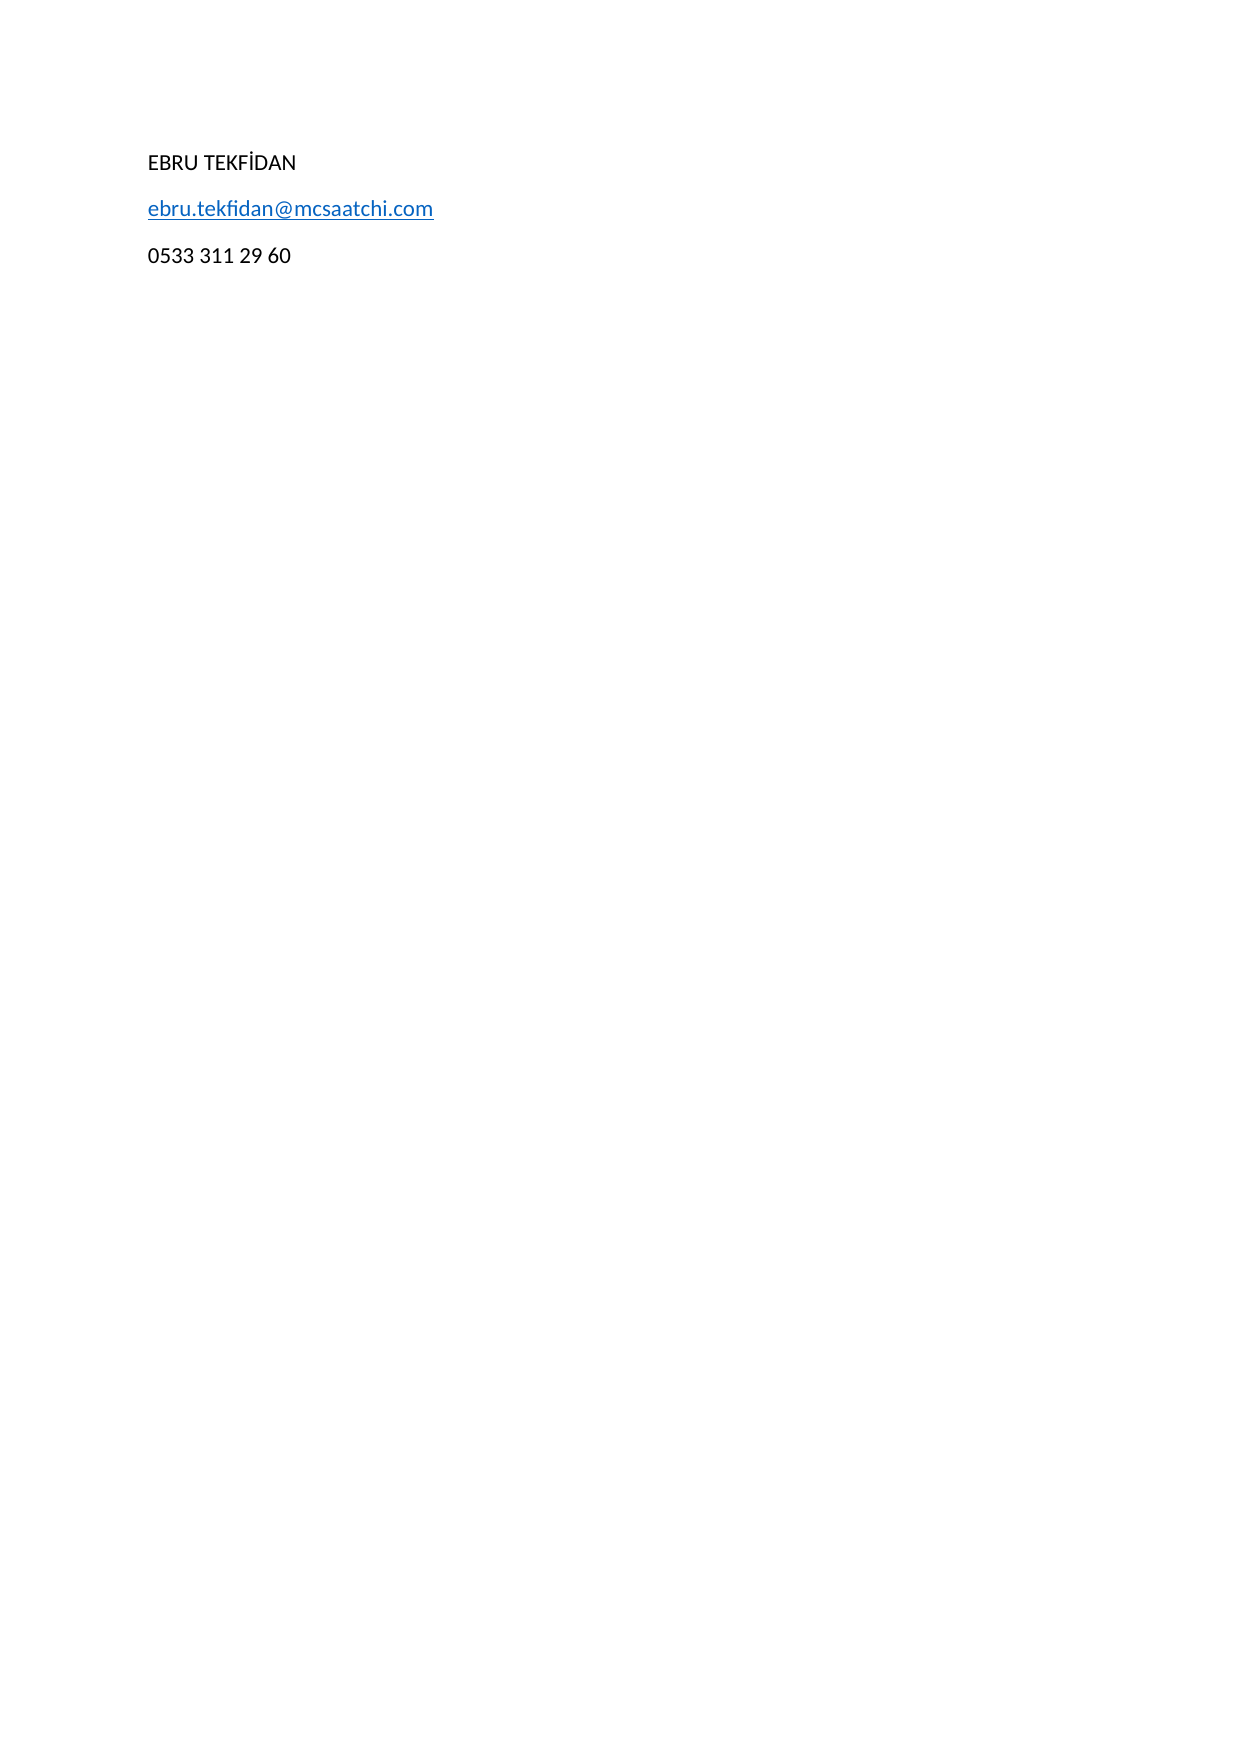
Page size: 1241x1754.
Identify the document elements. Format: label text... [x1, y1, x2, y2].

text ebru.tekfidan@mcsaatchi.com [148, 194, 1093, 222]
text EBRU TEKFİDAN [148, 148, 1093, 176]
text 0533 311 29 60 [148, 241, 1093, 269]
